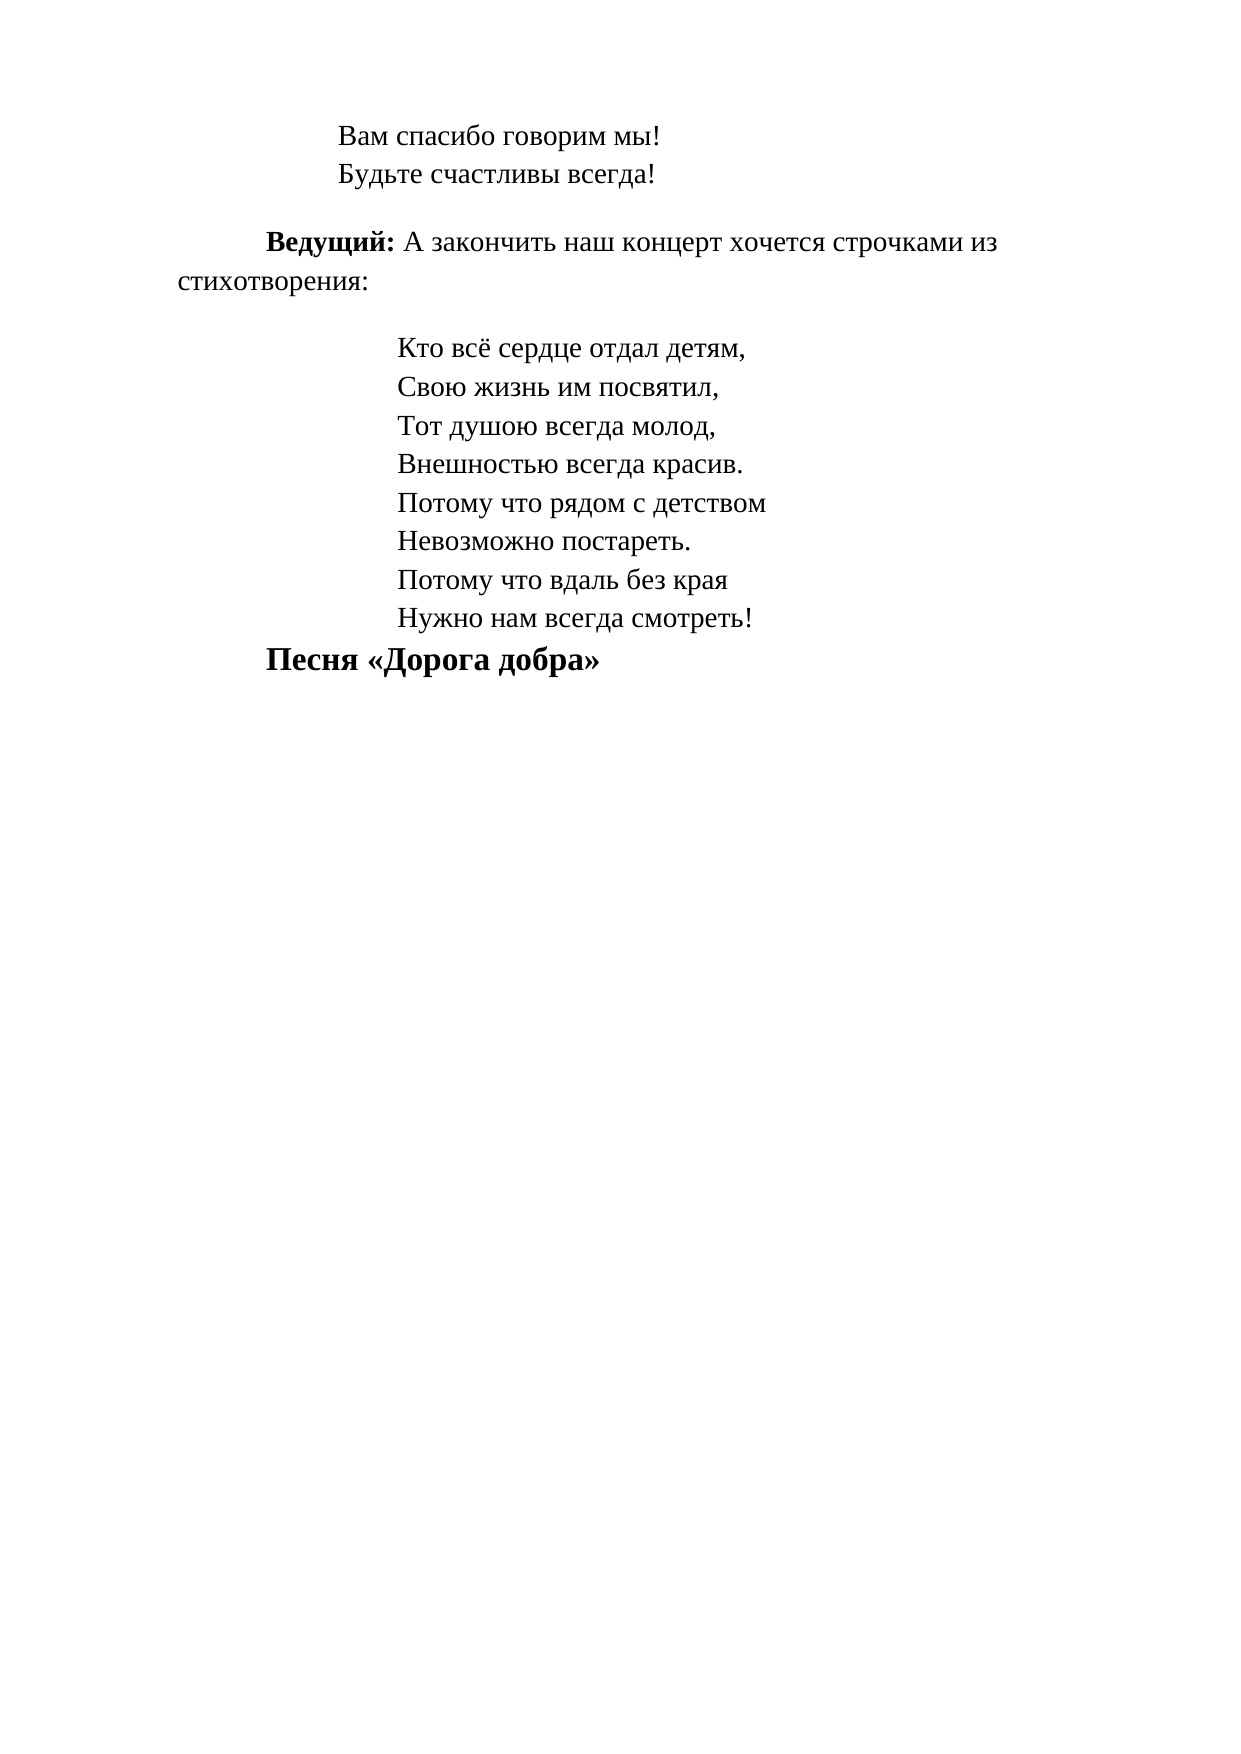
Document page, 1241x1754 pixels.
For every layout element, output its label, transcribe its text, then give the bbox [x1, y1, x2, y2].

text Кто всё сердце отдал детям, [177, 331, 1152, 364]
text Ведущий: А закончить наш концерт хочется строчками из стихотворения: [177, 224, 1152, 296]
text Тот душою всегда молод, [177, 408, 1152, 441]
text Потому что рядом с детством [177, 485, 1152, 518]
text Нужно нам всегда смотреть! [177, 600, 1152, 634]
text Невозможно постареть. [177, 523, 1152, 557]
text Песня «Дорога добра» [177, 639, 1152, 677]
text Потому что вдаль без края [177, 562, 1152, 595]
text Свою жизнь им посвятил, [177, 369, 1152, 403]
text Внешностью всегда красив. [177, 446, 1152, 480]
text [177, 118, 1152, 190]
